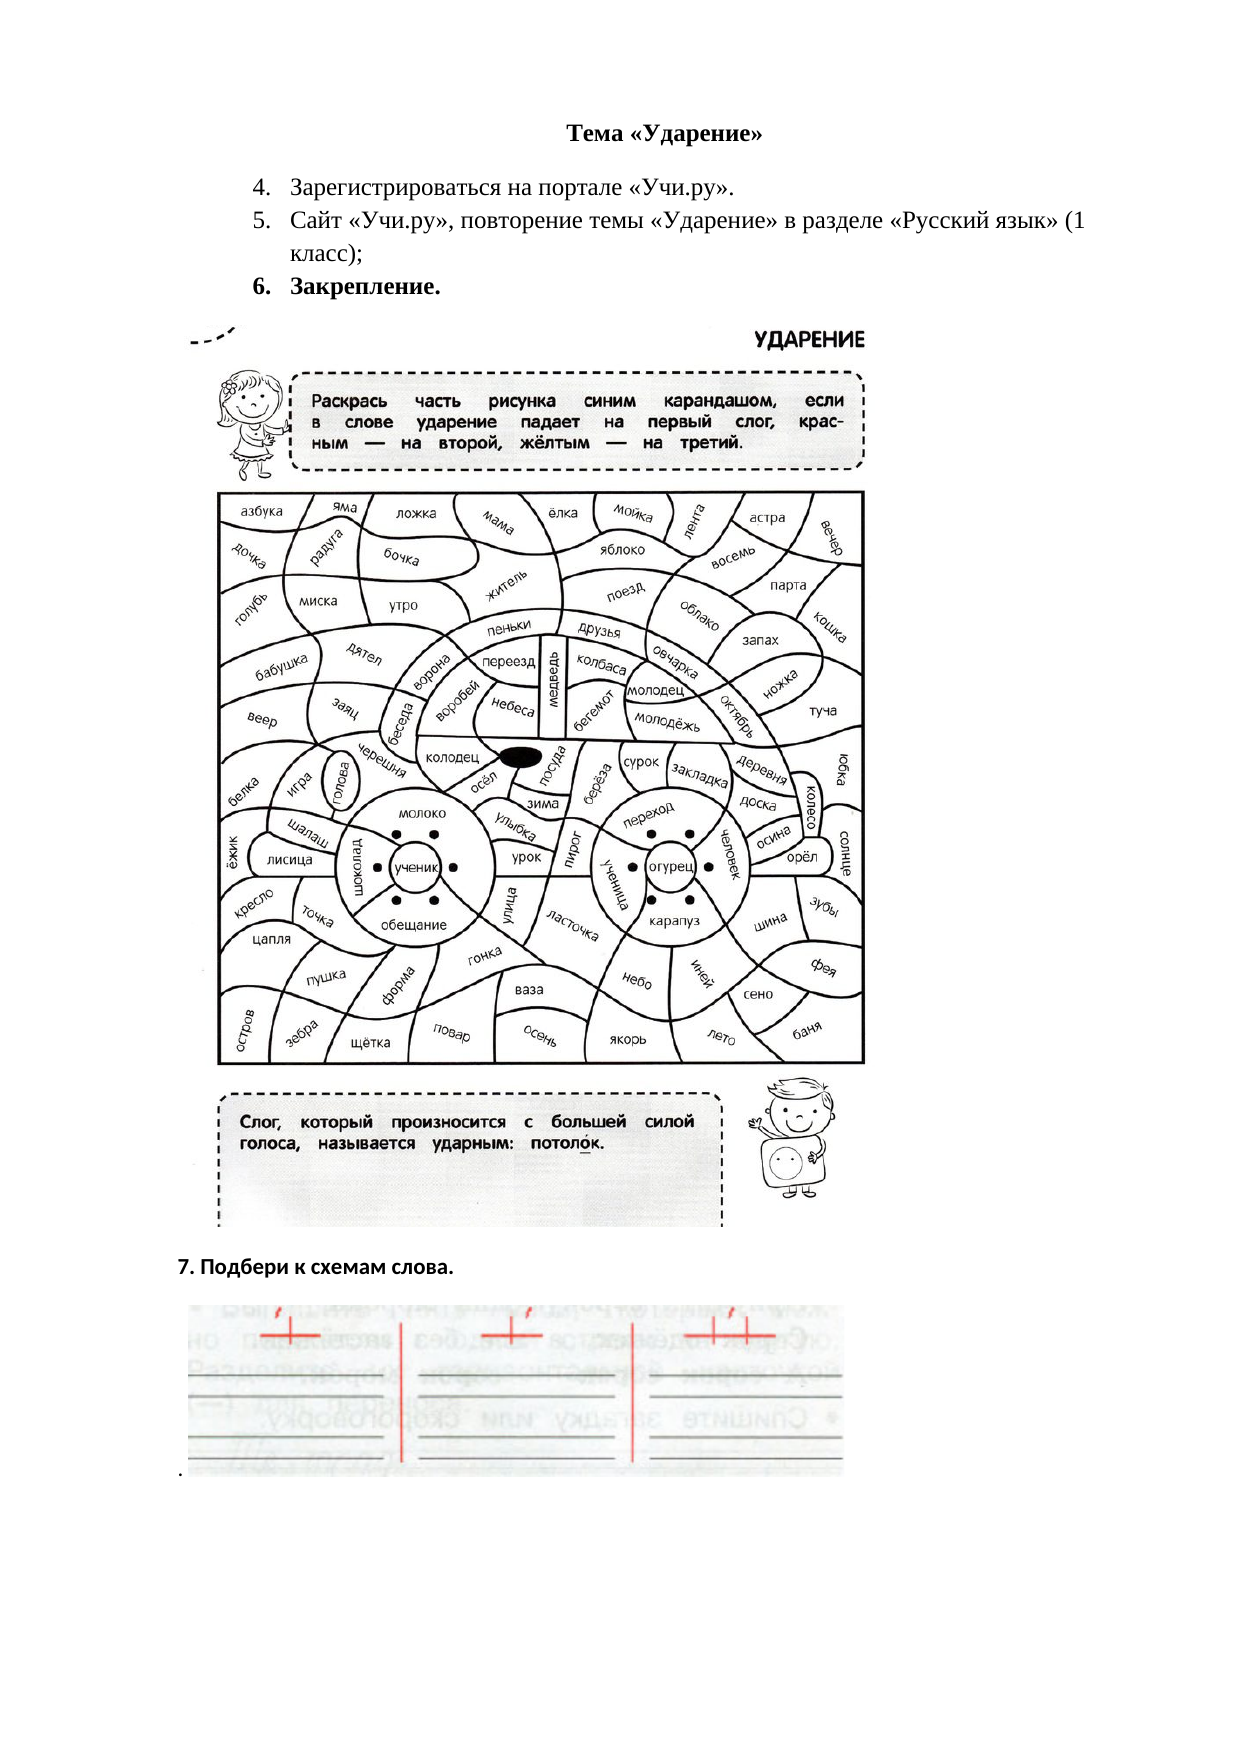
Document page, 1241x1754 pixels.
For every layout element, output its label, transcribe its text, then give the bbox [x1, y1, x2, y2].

list Сайт «Учи.ру», повторение темы «Ударение» в разделе «Русский язык» (1 класс); [252, 205, 1152, 267]
picture [188, 1305, 845, 1477]
list Закрепление. [252, 271, 1152, 300]
picture [177, 325, 899, 1227]
list Зарегистрироваться на портале «Учи.ру». [252, 172, 1152, 201]
text Тема «Ударение» [177, 118, 1152, 147]
text 7. Подбери к схемам слова. [177, 1252, 1152, 1280]
